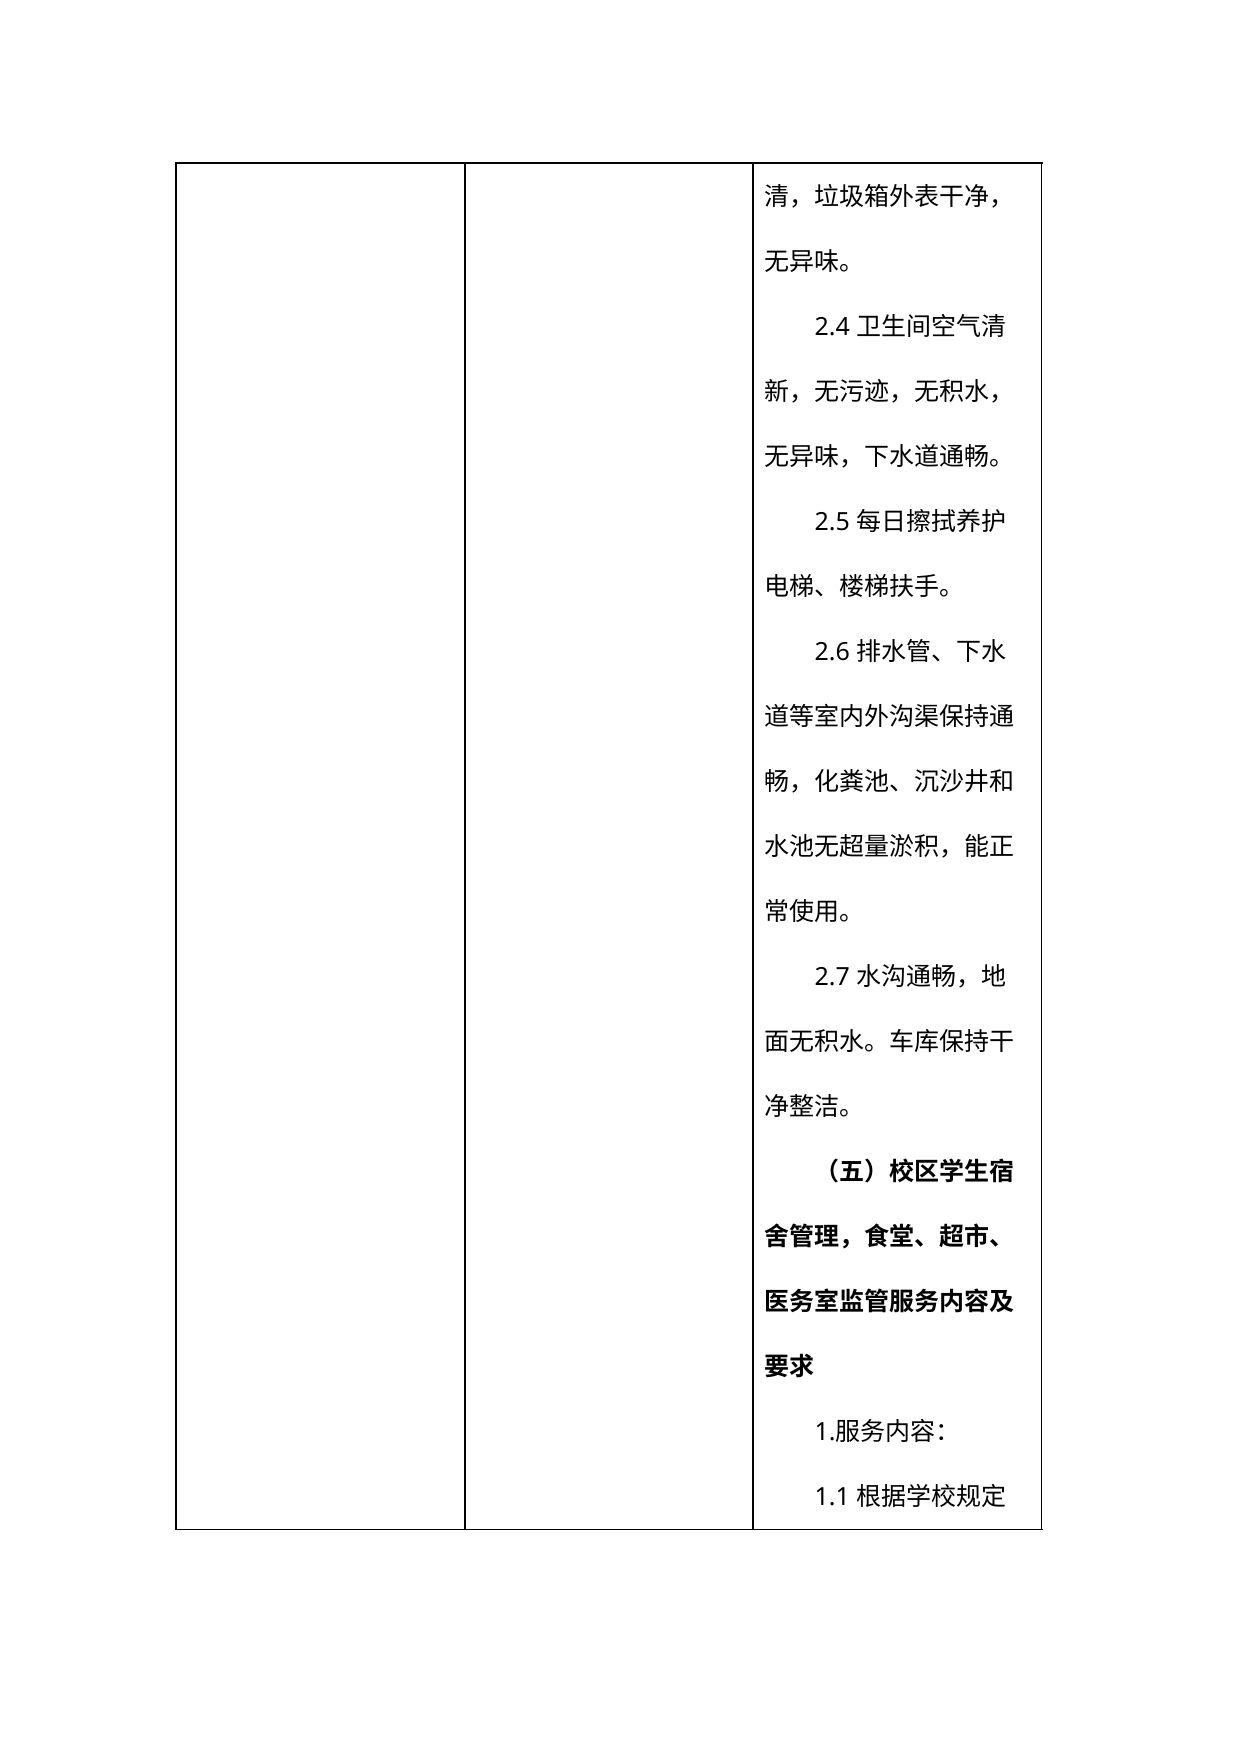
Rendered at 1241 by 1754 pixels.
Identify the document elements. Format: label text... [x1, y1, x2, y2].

table_cell 1 [466, 164, 752, 1528]
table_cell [754, 164, 1041, 1528]
table_cell [177, 164, 464, 1528]
